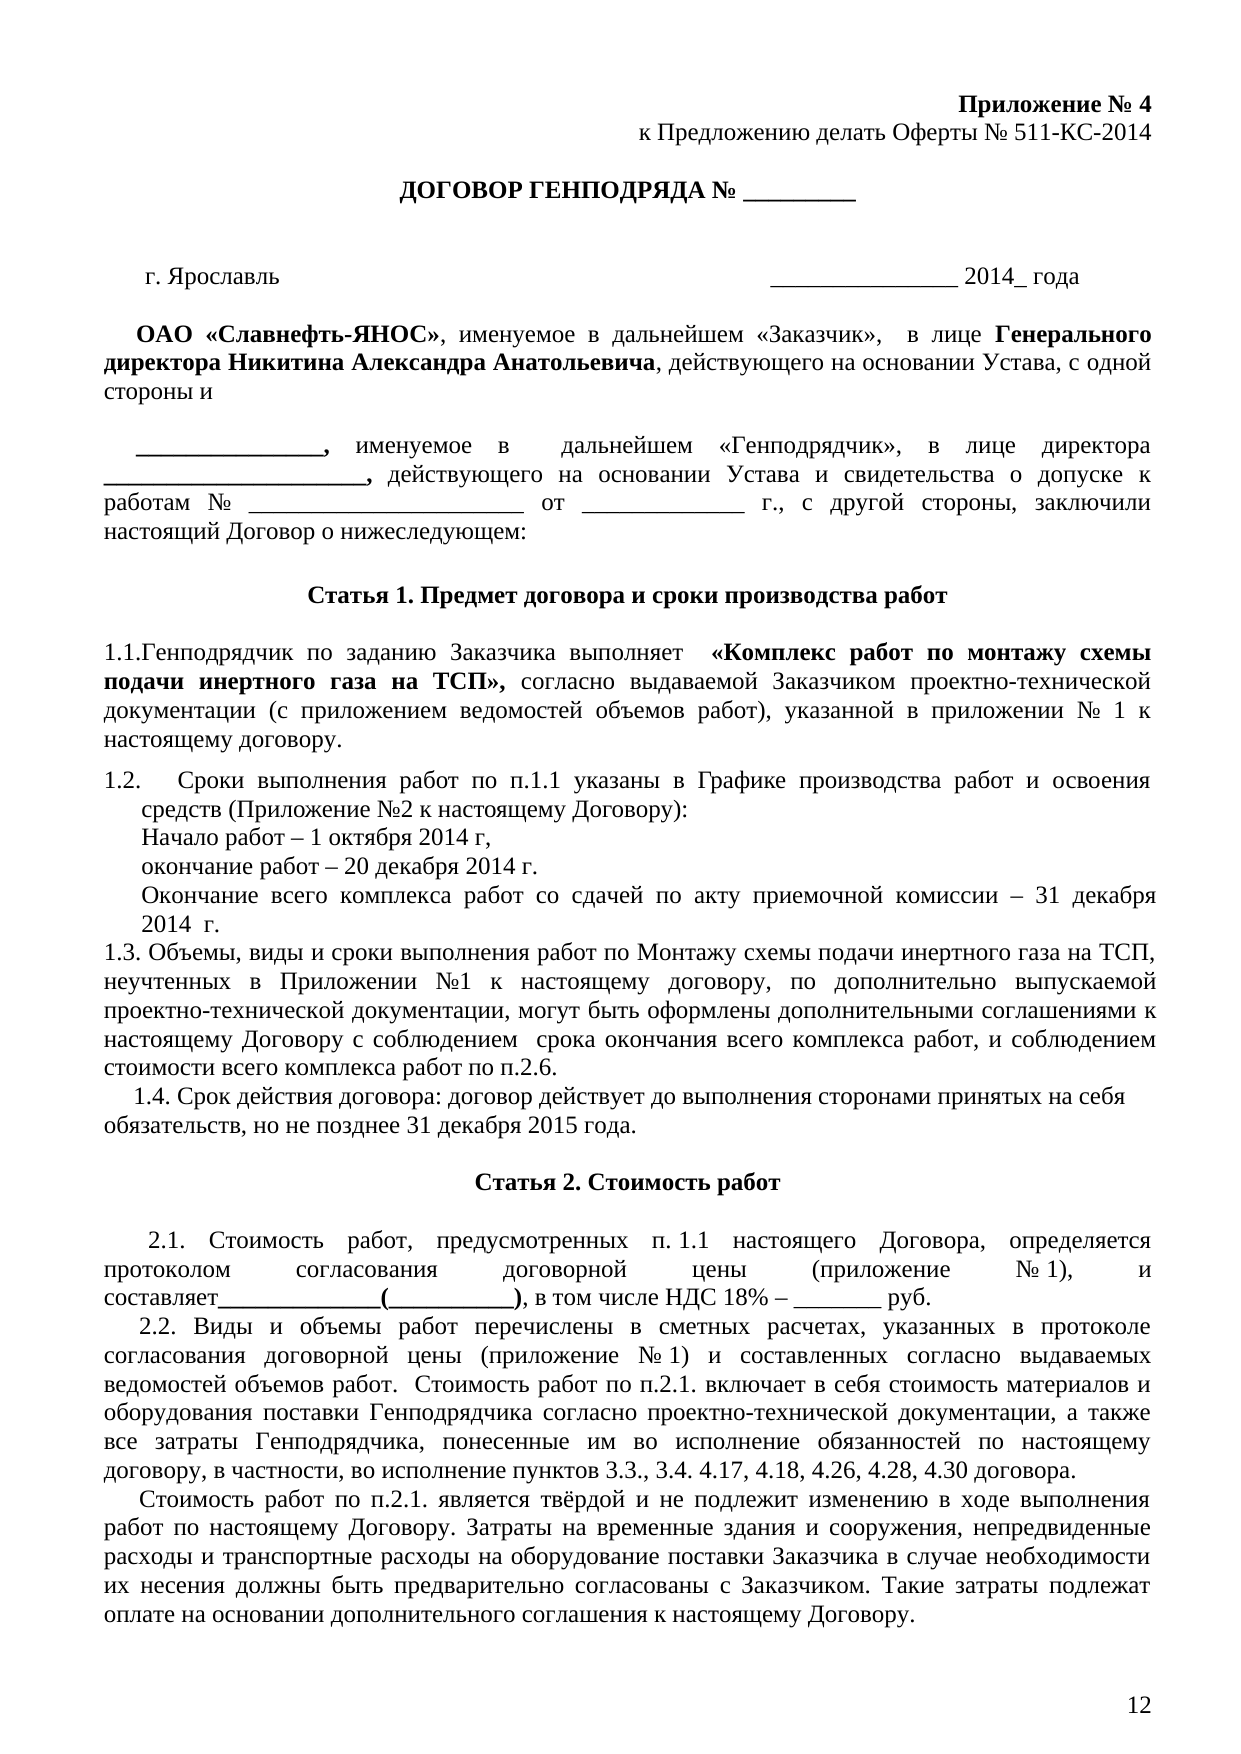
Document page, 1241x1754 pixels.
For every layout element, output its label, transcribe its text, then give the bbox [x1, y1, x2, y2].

text ДОГОВОР ГЕНПОДРЯДА № _________ [103, 175, 1152, 204]
text г. Ярославль _______________ 2014_ года [145, 261, 1152, 290]
text Стоимость работ по п.2.1. является твёрдой и не подлежит изменению в ходе выполнения работ по настоящему Договору. Затраты на временные здания и сооружения, непредвиденные расходы и транспортные расходы на оборудование поставки Заказчика в случае необходимости их несения должны быть предварительно согласованы с Заказчиком. Такие затраты подлежат оплате на основании дополнительного соглашения к настоящему Договору. [103, 1484, 1152, 1627]
text Приложение № 4 [74, 89, 1152, 117]
text 2.2. Виды и объемы работ перечислены в сметных расчетах, указанных в протоколе согласования договорной цены (приложение № 1) и составленных согласно выдаваемых ведомостей объемов работ. Стоимость работ по п.2.1. включает в себя стоимость материалов и оборудования поставки Генподрядчика согласно проектно-технической документации, а также все затраты Генподрядчика, понесенные им во исполнение обязанностей по настоящему договору, в частности, во исполнение пунктов 3.3., 3.4. 4.17, 4.18, 4.26, 4.28, 4.30 договора. [103, 1311, 1152, 1484]
text 1.1.Генподрядчик по заданию Заказчика выполняет «Комплекс работ по монтажу схемы подачи инертного газа на ТСП», согласно выдаваемой Заказчиком проектно-технической документации (с приложением ведомостей объемов работ), указанной в приложении № 1 к настоящему договору. [103, 637, 1152, 752]
list Сроки выполнения работ по п.1.1 указаны в Графике производства работ и освоения средств (Приложение №2 к настоящему Договору): [103, 765, 1152, 822]
text к Предложению делать Оферты № 511-КС-2014 [103, 117, 1152, 146]
text Статья 1. Предмет договора и сроки производства работ [103, 580, 1152, 609]
list окончание работ – 20 декабря 2014 г. [141, 851, 1157, 880]
text ОАО «Славнефть-ЯНОС», именуемое в дальнейшем «Заказчик», в лице Генерального директора Никитина Александра Анатольевича, действующего на основании Устава, с одной стороны и [103, 319, 1152, 405]
list Окончание всего комплекса работ со сдачей по акту приемочной комиссии – 31 декабря 2014 г. [141, 880, 1157, 937]
text _______________, именуемое в дальнейшем «Генподрядчик», в лице директора _____________________, действующего на основании Устава и свидетельства о допуске к работам № ______________________ от _____________ г., с другой стороны, заключили настоящий Договор о нижеследующем: [103, 430, 1152, 545]
list 1.3. Объемы, виды и сроки выполнения работ по Монтажу схемы подачи инертного газа на ТСП, неучтенных в Приложении №1 к настоящему договору, по дополнительно выпускаемой проектно-технической документации, могут быть оформлены дополнительными соглашениями к настоящему Договору с соблюдением срока окончания всего комплекса работ, и соблюдением стоимости всего комплекса работ по п.2.6. [103, 937, 1157, 1081]
list Начало работ – 1 октября 2014 г, [141, 822, 1157, 851]
text 1.4. Срок действия договора: договор действует до выполнения сторонами принятых на себя обязательств, но не позднее 31 декабря 2015 года. [103, 1081, 1152, 1139]
text 2.1. Стоимость работ, предусмотренных п. 1.1 настоящего Договора, определяется протоколом согласования договорной цены (приложение № 1), и составляет_____________(__________), в том числе НДС 18% – _______ руб. [103, 1225, 1152, 1311]
text Статья 2. Стоимость работ [103, 1167, 1152, 1196]
